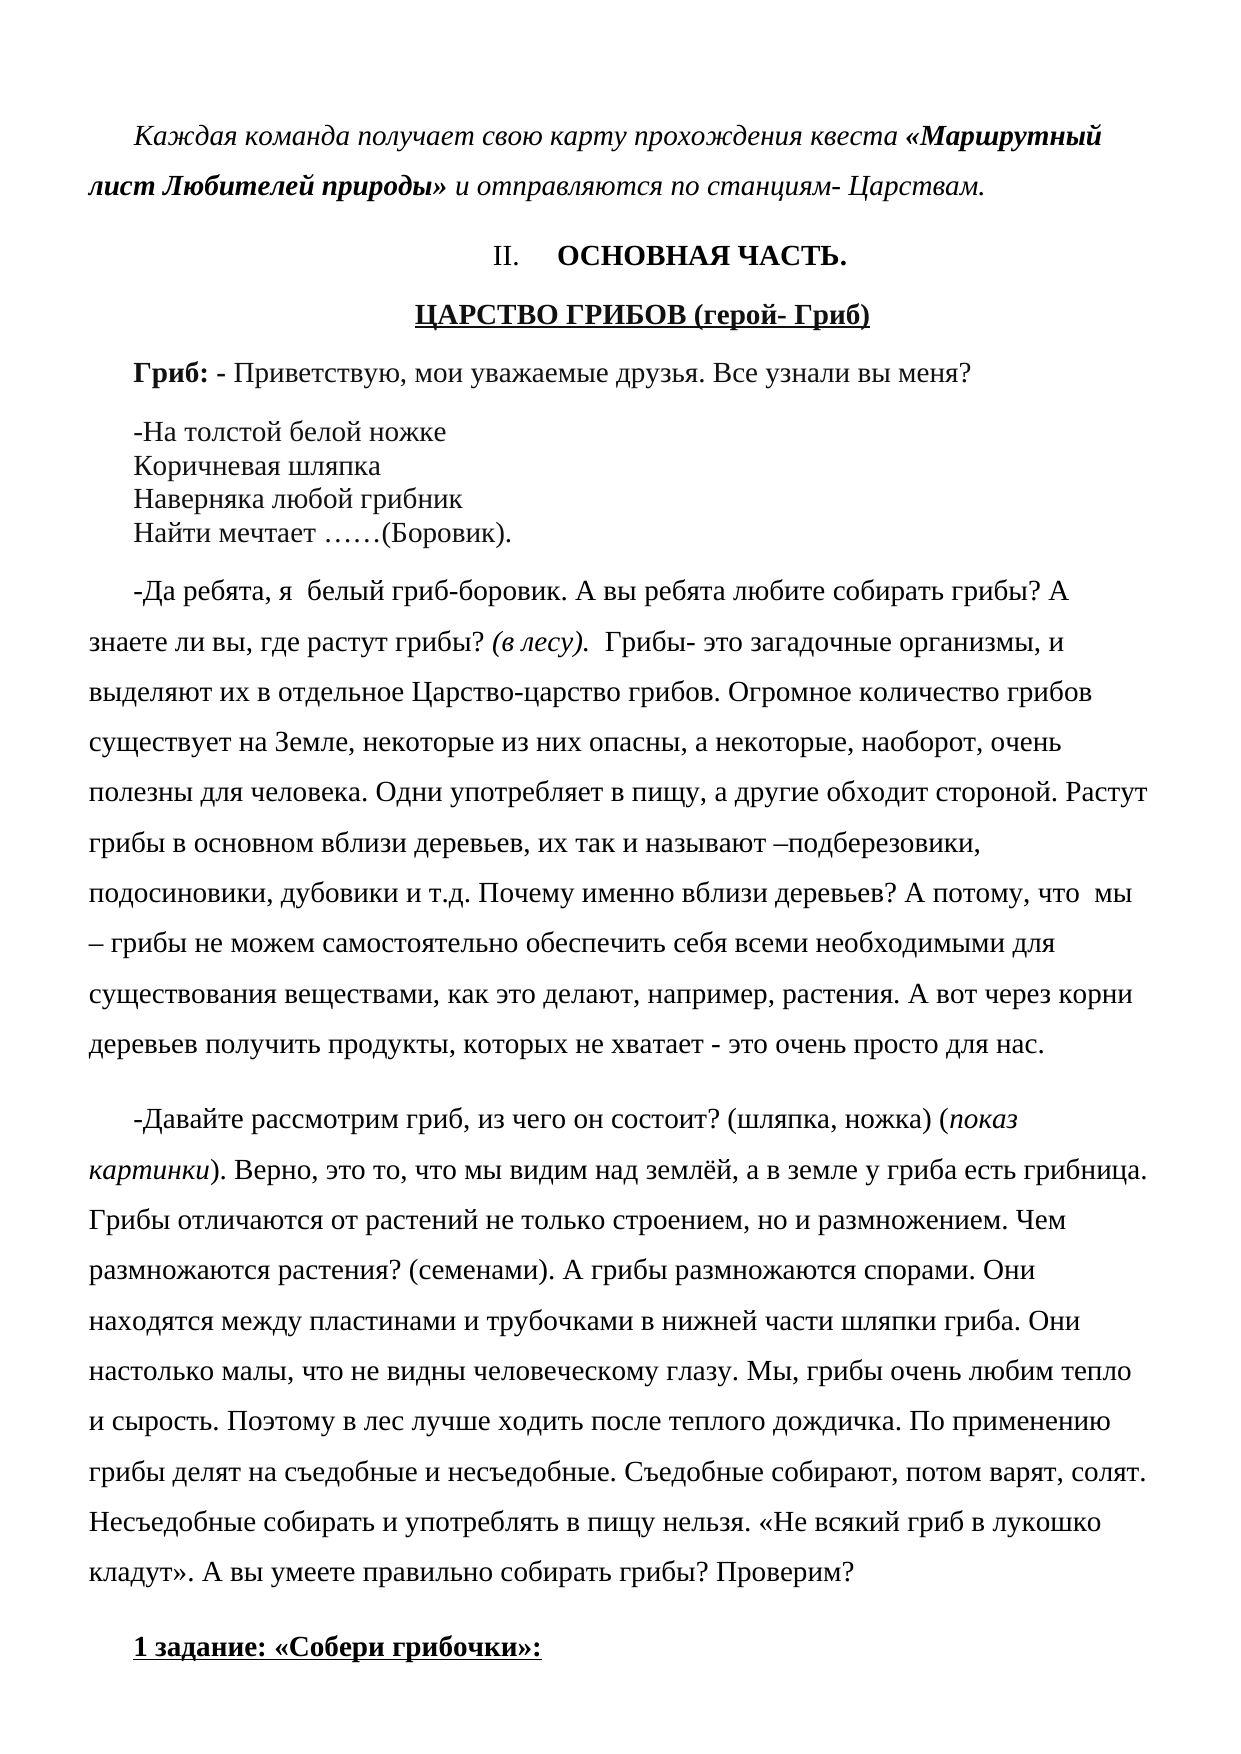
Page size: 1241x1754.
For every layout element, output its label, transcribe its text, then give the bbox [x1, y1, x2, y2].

text 1 задание: «Собери грибочки»: [89, 1629, 1152, 1663]
text Каждая команда получает свою карту прохождения квеста «Маршрутный лист Любителей природы» и отправляются по станциям- Царствам. [89, 118, 1152, 202]
text Гриб: - Приветствую, мои уважаемые друзья. Все узнали вы меня? [89, 356, 1152, 389]
text -На толстой белой ножке [89, 414, 1152, 448]
text ЦАРСТВО ГРИБОВ (герой- Гриб) [89, 297, 1152, 331]
text -Да ребята, я белый гриб-боровик. А вы ребята любите собирать грибы? А знаете ли вы, где растут грибы? (в лесу). Грибы- это загадочные организмы, и выделяют их в отдельное Царство-царство грибов. Огромное количество грибов существует на Земле, некоторые из них опасны, а некоторые, наоборот, очень полезны для человека. Одни употребляет в пищу, а другие обходит стороной. Растут грибы в основном вблизи деревьев, их так и называют –подберезовики, подосиновики, дубовики и т.д. Почему именно вблизи деревьев? А потому, что мы – грибы не можем самостоятельно обеспечить себя всеми необходимыми для существования веществами, как это делают, например, растения. А вот через корни деревьев получить продукты, которых не хватает - это очень просто для нас. [89, 573, 1152, 1060]
text Коричневая шляпка [89, 448, 1152, 481]
list ОСНОВНАЯ ЧАСТЬ. [215, 238, 1152, 272]
text Наверняка любой грибник [89, 481, 1152, 515]
text Найти мечтает ……(Боровик). [89, 515, 1152, 548]
text -Давайте рассмотрим гриб, из чего он состоит? (шляпка, ножка) (показ картинки). Верно, это то, что мы видим над землёй, а в земле у гриба есть грибница. Грибы отличаются от растений не только строением, но и размножением. Чем размножаются растения? (семенами). А грибы размножаются спорами. Они находятся между пластинами и трубочками в нижней части шляпки гриба. Они настолько малы, что не видны человеческому глазу. Мы, грибы очень любим тепло и сырость. Поэтому в лес лучше ходить после теплого дождичка. По применению грибы делят на съедобные и несъедобные. Съедобные собирают, потом варят, солят. Несъедобные собирать и употреблять в пищу нельзя. «Не всякий гриб в лукошко кладут». А вы умеете правильно собирать грибы? Проверим? [89, 1101, 1152, 1588]
